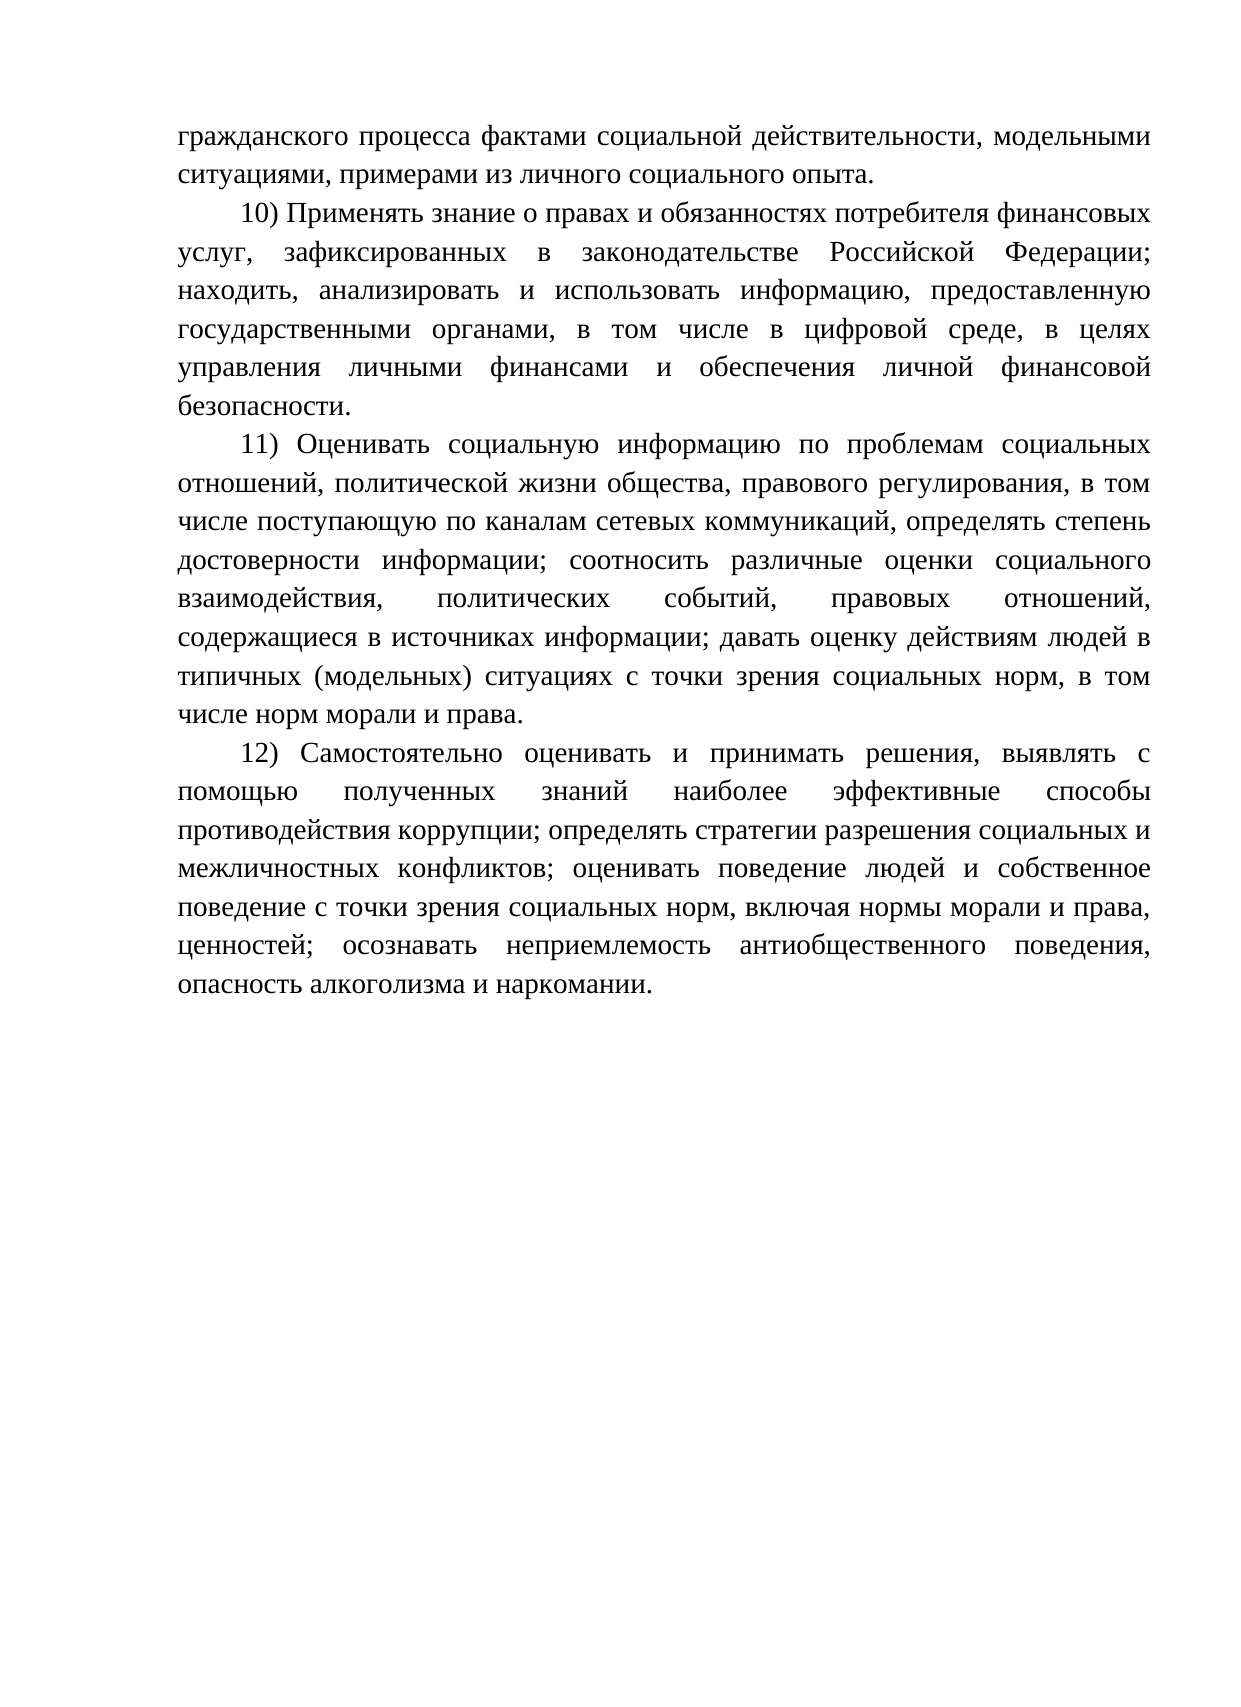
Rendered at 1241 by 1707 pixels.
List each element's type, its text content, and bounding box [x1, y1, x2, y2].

text 10) Применять знание о правах и обязанностях потребителя финансовых услуг, зафиксированных в законодательстве Российской Федерации; находить, анализировать и использовать информацию, предоставленную государственными органами, в том числе в цифровой среде, в целях управления личными финансами и обеспечения личной финансовой безопасности. [177, 195, 1152, 421]
text 12) Самостоятельно оценивать и принимать решения, выявлять с помощью полученных знаний наиболее эффективные способы противодействия коррупции; определять стратегии разрешения социальных и межличностных конфликтов; оценивать поведение людей и собственное поведение с точки зрения социальных норм, включая нормы морали и права, ценностей; осознавать неприемлемость антиобщественного поведения, опасность алкоголизма и наркомании. [177, 735, 1152, 999]
text 11) Оценивать социальную информацию по проблемам социальных отношений, политической жизни общества, правового регулирования, в том числе поступающую по каналам сетевых коммуникаций, определять степень достоверности информации; соотносить различные оценки социального взаимодействия, политических событий, правовых отношений, содержащиеся в источниках информации; давать оценку действиям людей в типичных (модельных) ситуациях с точки зрения социальных норм, в том числе норм морали и права. [177, 426, 1152, 730]
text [177, 118, 1152, 190]
